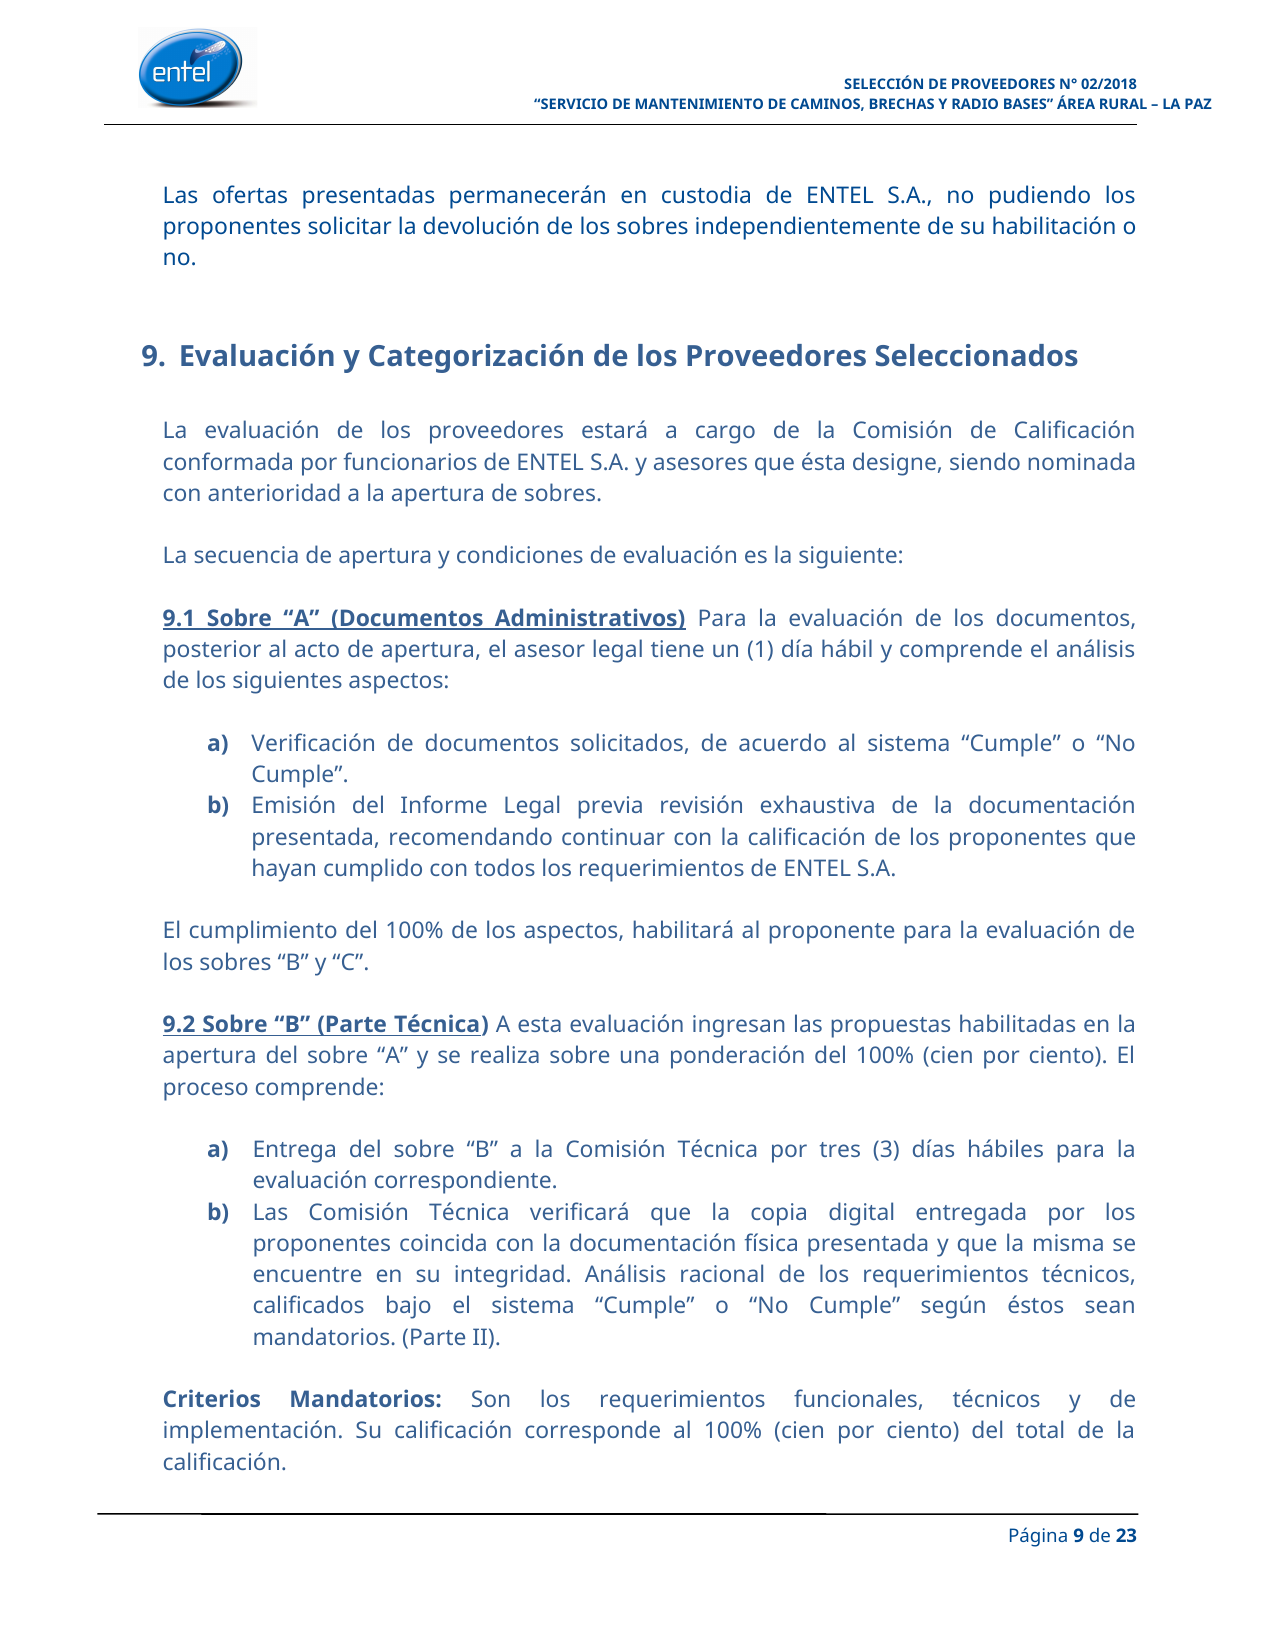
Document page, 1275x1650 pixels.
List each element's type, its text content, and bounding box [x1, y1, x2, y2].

text 9.2 Sobre “B” (Parte Técnica) A esta evaluación ingresan las propuestas habilitadas en la apertura del sobre “A” y se realiza sobre una ponderación del 100% (cien por ciento). El proceso comprende: [162, 1008, 1137, 1102]
picture [138, 27, 258, 108]
list Evaluación y Categorización de los Proveedores Seleccionados [141, 335, 1137, 375]
list Emisión del Informe Legal previa revisión exhaustiva de la documentación presentada, recomendando continuar con la calificación de los proponentes que hayan cumplido con todos los requerimientos de ENTEL S.A. [207, 789, 1137, 883]
text La secuencia de apertura y condiciones de evaluación es la siguiente: [162, 539, 1137, 571]
text El cumplimiento del 100% de los aspectos, habilitará al proponente para la evaluación de los sobres “B” y “C”. [162, 914, 1137, 977]
text Las ofertas presentadas permanecerán en custodia de ENTEL S.A., no pudiendo los proponentes solicitar la devolución de los sobres independientemente de su habilitación o no. [162, 179, 1137, 273]
list Verificación de documentos solicitados, de acuerdo al sistema “Cumple” o “No Cumple”. [207, 727, 1137, 789]
text La evaluación de los proveedores estará a cargo de la Comisión de Calificación conformada por funcionarios de ENTEL S.A. y asesores que ésta designe, siendo nominada con anterioridad a la apertura de sobres. [162, 414, 1137, 508]
text Criterios Mandatorios: Son los requerimientos funcionales, técnicos y de implementación. Su calificación corresponde al 100% (cien por ciento) del total de la calificación. [162, 1383, 1137, 1477]
list Entrega del sobre “B” a la Comisión Técnica por tres (3) días hábiles para la evaluación correspondiente. [207, 1133, 1137, 1196]
list Las Comisión Técnica verificará que la copia digital entregada por los proponentes coincida con la documentación física presentada y que la misma se encuentre en su integridad. Análisis racional de los requerimientos técnicos, calificados bajo el sistema “Cumple” o “No Cumple” según éstos sean mandatorios. (Parte II). [207, 1196, 1137, 1352]
text 9.1 Sobre “A” (Documentos Administrativos) Para la evaluación de los documentos, posterior al acto de apertura, el asesor legal tiene un (1) día hábil y comprende el análisis de los siguientes aspectos: [162, 602, 1137, 696]
